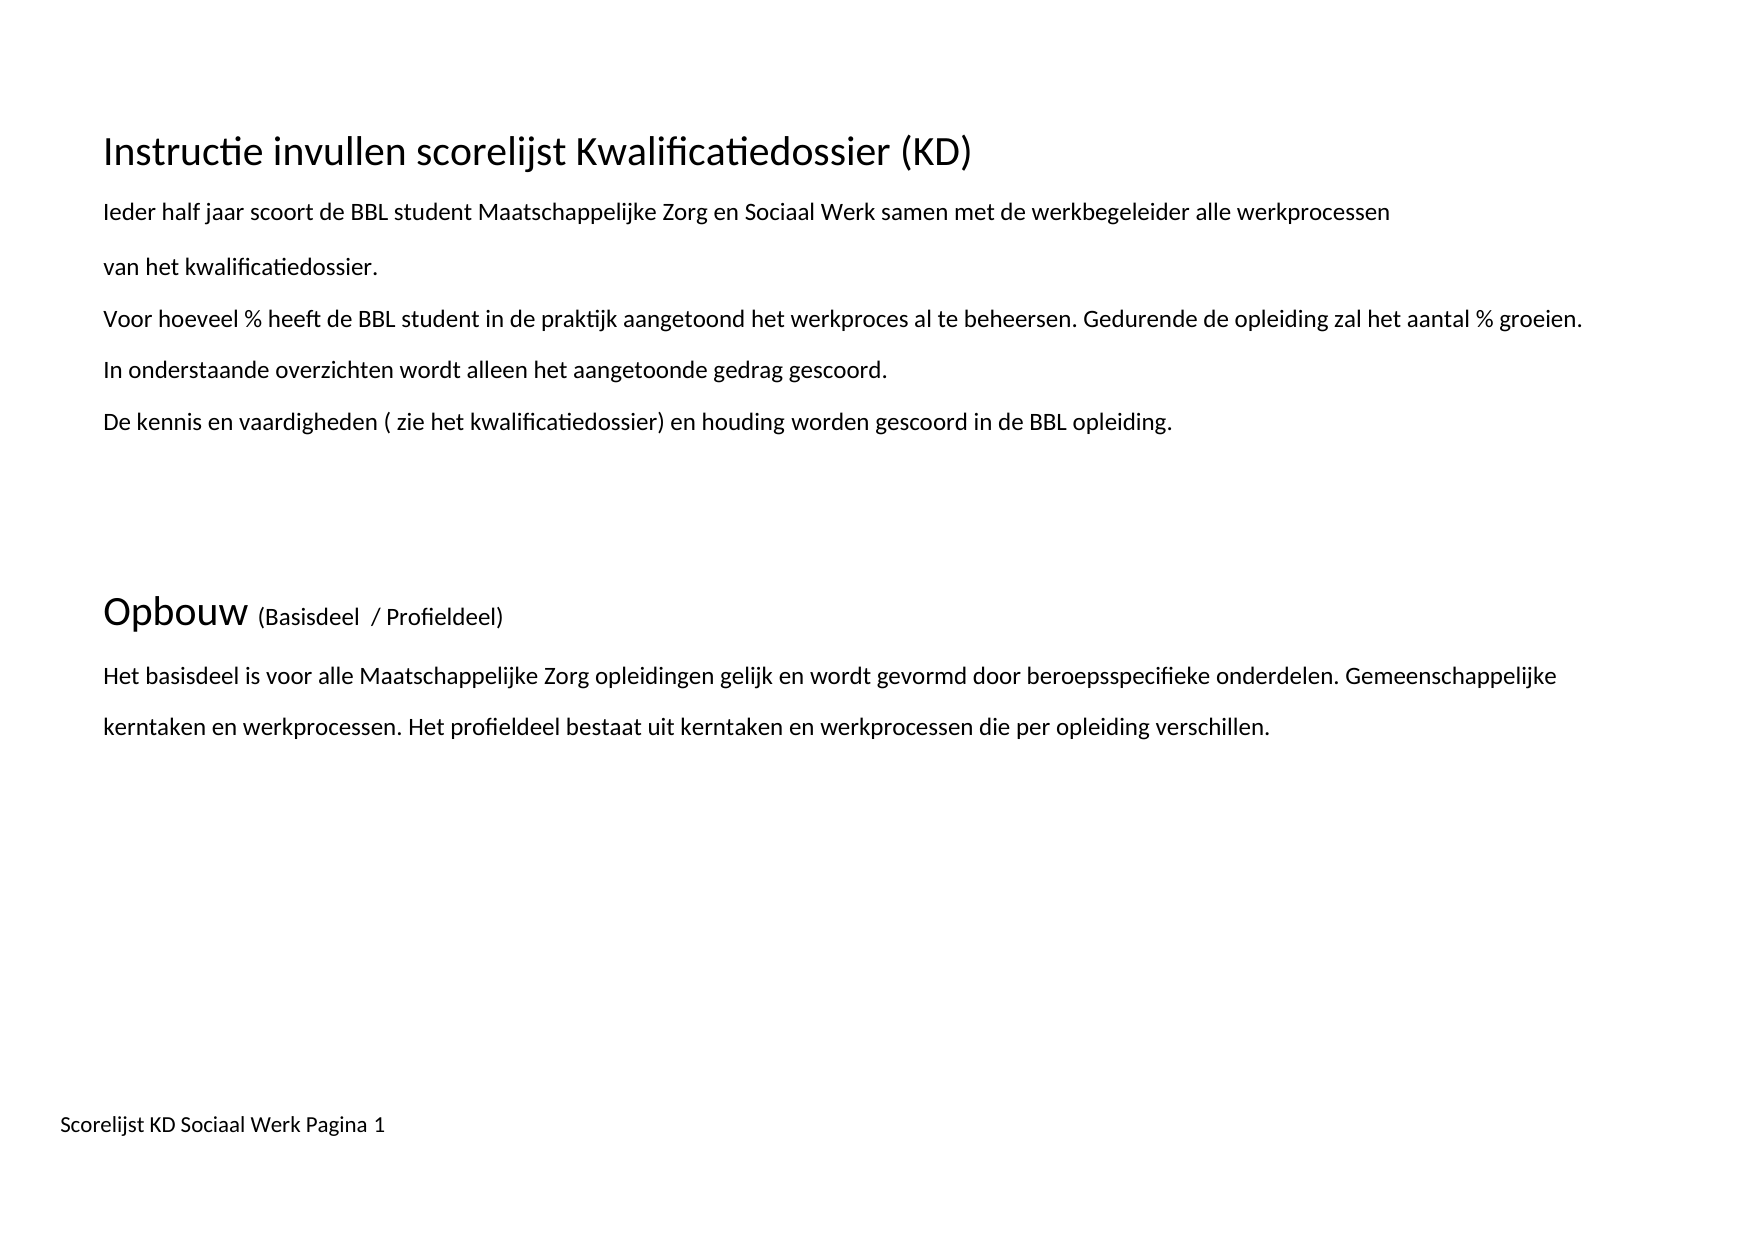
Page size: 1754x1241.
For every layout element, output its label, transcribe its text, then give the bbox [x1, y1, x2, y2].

text Het basisdeel is voor alle Maatschappelijke Zorg opleidingen gelijk en wordt gevormd door beroepsspecifieke onderdelen. Gemeenschappelijke [103, 660, 1608, 690]
text Voor hoeveel % heeft de BBL student in de praktijk aangetoond het werkproces al te beheersen. Gedurende de opleiding zal het aantal % groeien. [103, 303, 1608, 333]
text van het kwalificatiedossier. [103, 251, 1608, 282]
text De kennis en vaardigheden ( zie het kwalificatiedossier) en houding worden gescoord in de BBL opleiding. [103, 406, 1608, 437]
text Ieder half jaar scoort de BBL student Maatschappelijke Zorg en Sociaal Werk samen met de werkbegeleider alle werkprocessen [29, 197, 1608, 227]
text Instructie invullen scorelijst Kwalificatiedossier (KD) [29, 125, 1608, 176]
text Opbouw (Basisdeel / Profieldeel) [103, 585, 1608, 636]
text kerntaken en werkprocessen. Het profieldeel bestaat uit kerntaken en werkprocessen die per opleiding verschillen. [103, 712, 1608, 742]
text In onderstaande overzichten wordt alleen het aangetoonde gedrag gescoord. [103, 355, 1608, 385]
